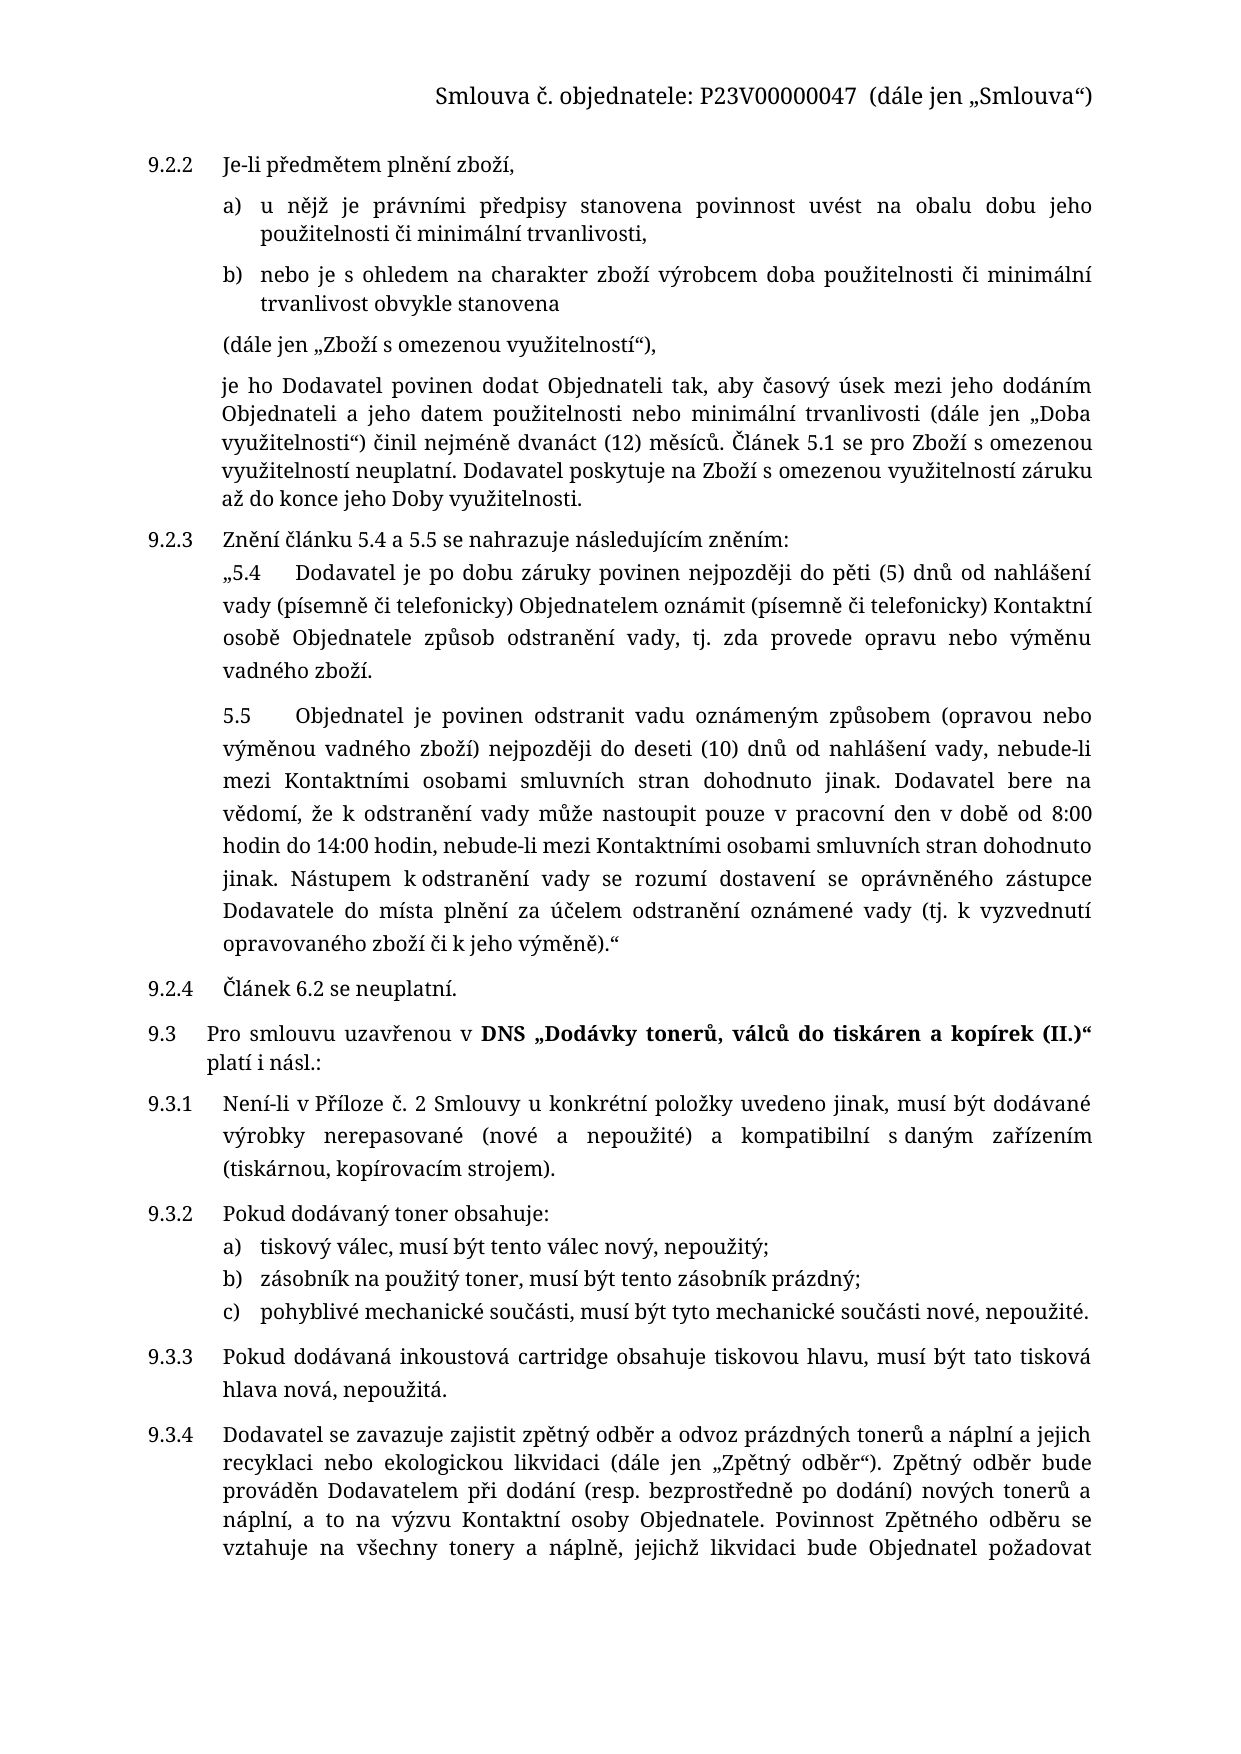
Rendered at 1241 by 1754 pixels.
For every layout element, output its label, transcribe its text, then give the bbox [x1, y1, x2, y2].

list „5.4 Dodavatel je po dobu záruky povinen nejpozději do pěti (5) dnů od nahlášení vady (písemně či telefonicky) Objednatelem oznámit (písemně či telefonicky) Kontaktní osobě Objednatele způsob odstranění vady, tj. zda provede opravu nebo výměnu vadného zboží. [223, 558, 1093, 684]
text je ho Dodavatel povinen dodat Objednateli tak, aby časový úsek mezi jeho dodáním Objednateli a jeho datem použitelnosti nebo minimální trvanlivosti (dále jen „Doba využitelnosti“) činil nejméně dvanáct (12) měsíců. Článek 5.1 se pro Zboží s omezenou využitelností neuplatní. Dodavatel poskytuje na Zboží s omezenou využitelností záruku až do konce jeho Doby využitelnosti. [221, 371, 1093, 513]
list Pokud dodávaný toner obsahuje: [148, 1199, 1093, 1228]
list u nějž je právními předpisy stanovena povinnost uvést na obalu dobu jeho použitelnosti či minimální trvanlivosti, [223, 191, 1093, 248]
list Není-li v Příloze č. 2 Smlouvy u konkrétní položky uvedeno jinak, musí být dodávané výrobky nerepasované (nové a nepoužité) a kompatibilní s daným zařízením (tiskárnou, kopírovacím strojem). [148, 1089, 1093, 1182]
text (dále jen „Zboží s omezenou využitelností“), [223, 330, 1093, 358]
list nebo je s ohledem na charakter zboží výrobcem doba použitelnosti či minimální trvanlivost obvykle stanovena [223, 261, 1093, 317]
list Pokud dodávaná inkoustová cartridge obsahuje tiskovou hlavu, musí být tato tisková hlava nová, nepoužitá. [148, 1342, 1093, 1403]
list tiskový válec, musí být tento válec nový, nepoužitý; [223, 1232, 1093, 1260]
list pohyblivé mechanické součásti, musí být tyto mechanické součásti nové, nepoužité. [223, 1297, 1093, 1325]
list Znění článku 5.4 a 5.5 se nahrazuje následujícím zněním: [148, 526, 1093, 554]
list 5.5 Objednatel je povinen odstranit vadu oznámeným způsobem (opravou nebo výměnou vadného zboží) nejpozději do deseti (10) dnů od nahlášení vady, nebude-li mezi Kontaktními osobami smluvních stran dohodnuto jinak. Dodavatel bere na vědomí, že k odstranění vady může nastoupit pouze v pracovní den v době od 8:00 hodin do 14:00 hodin, nebude-li mezi Kontaktními osobami smluvních stran dohodnuto jinak. Nástupem k odstranění vady se rozumí dostavení se oprávněného zástupce Dodavatele do místa plnění za účelem odstranění oznámené vady (tj. k vyzvednutí opravovaného zboží či k jeho výměně).“ [223, 701, 1093, 958]
list Pro smlouvu uzavřenou v DNS „Dodávky tonerů, válců do tiskáren a kopírek (II.)“ platí i násl.: [148, 1019, 1093, 1076]
list Článek 6.2 se neuplatní. [148, 974, 1093, 1003]
list zásobník na použitý toner, musí být tento zásobník prázdný; [223, 1264, 1093, 1293]
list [148, 1420, 1093, 1562]
list Je-li předmětem plnění zboží, [148, 150, 1093, 179]
